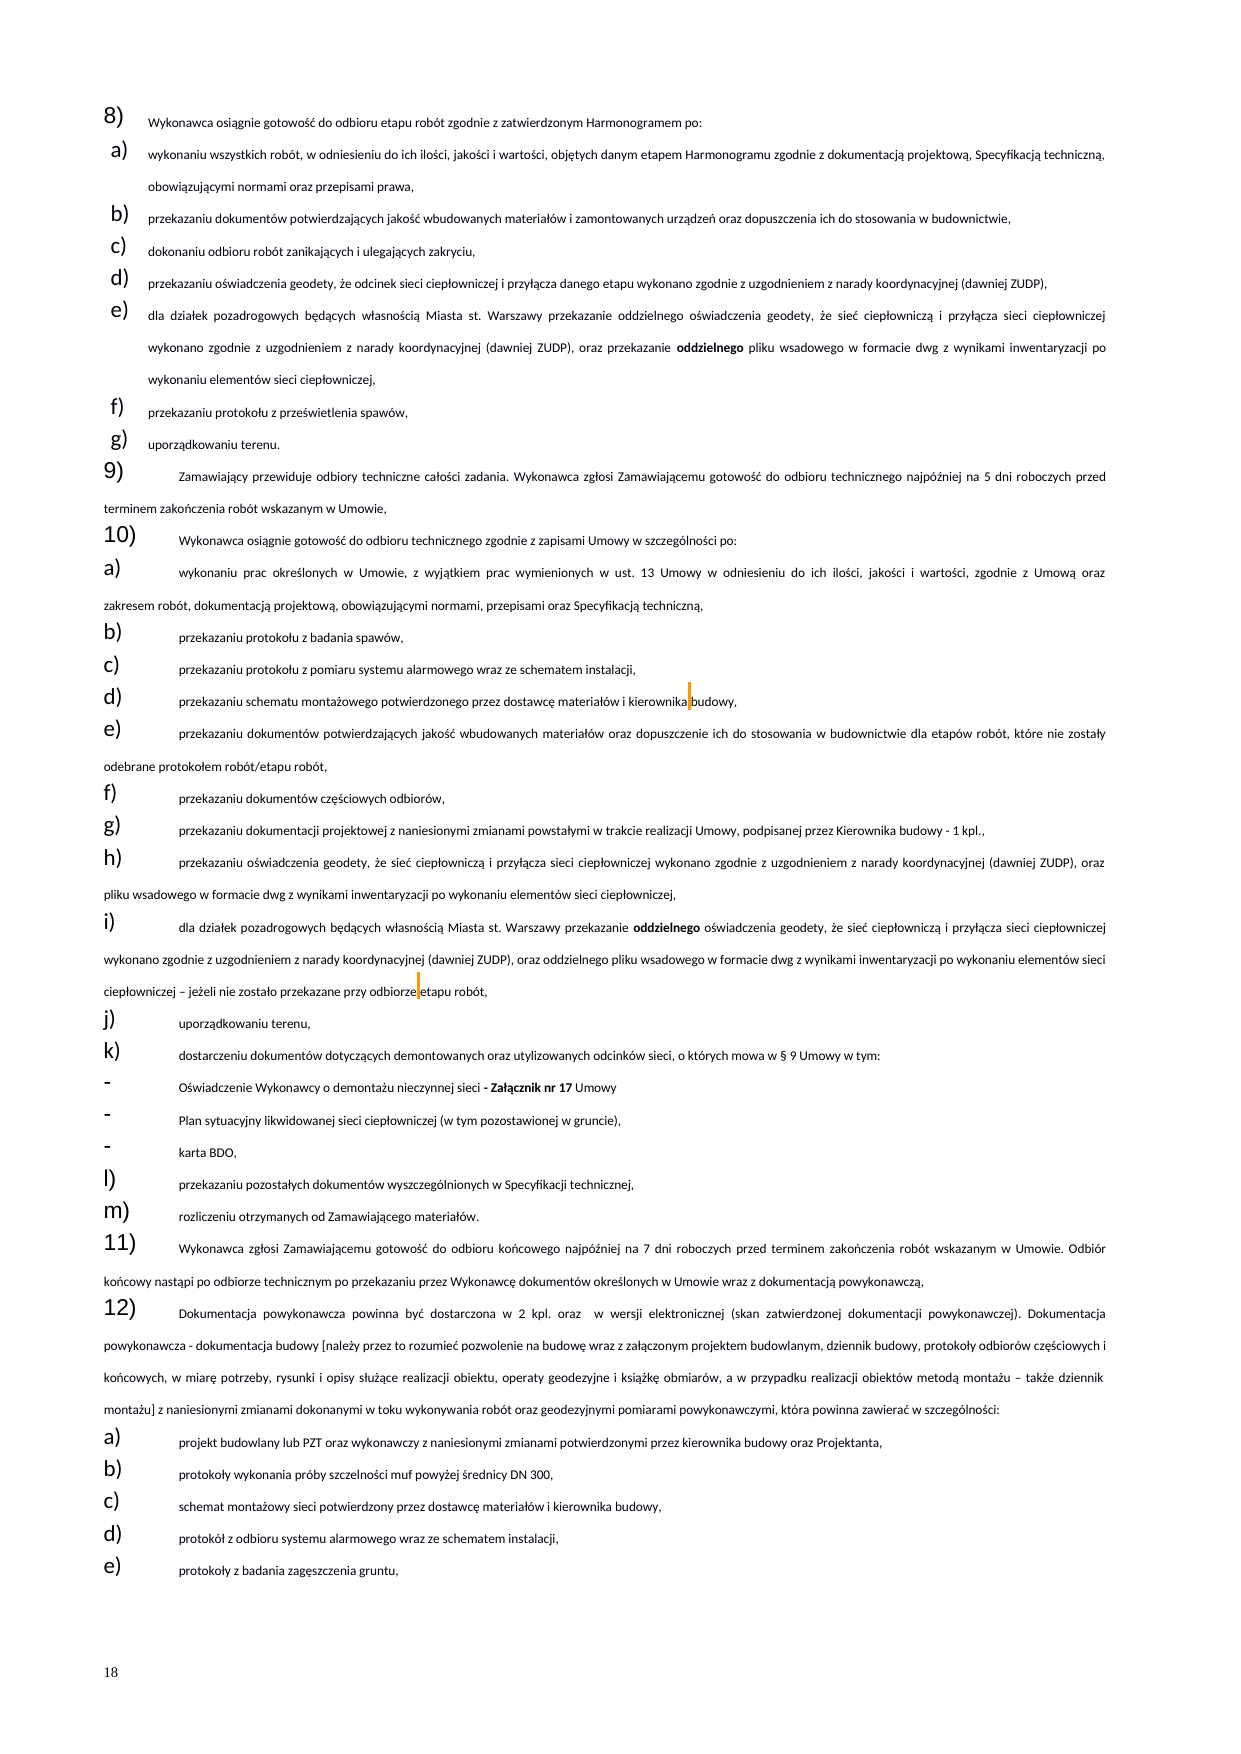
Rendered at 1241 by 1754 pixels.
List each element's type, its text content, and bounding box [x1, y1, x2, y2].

list przekazaniu dokumentacji projektowej z naniesionymi zmianami powstałymi w trakcie realizacji Umowy, podpisanej przez Kierownika budowy - 1 kpl., [103, 811, 1106, 839]
list przekazaniu dokumentów potwierdzających jakość wbudowanych materiałów oraz dopuszczenie ich do stosowania w budownictwie dla etapów robót, które nie zostały odebrane protokołem robót/etapu robót, [103, 714, 1106, 774]
list przekazaniu oświadczenia geodety, że odcinek sieci ciepłowniczej i przyłącza danego etapu wykonano zgodnie z uzgodnieniem z narady koordynacyjnej (dawniej ZUDP), [110, 263, 1107, 291]
list protokoły z badania zagęszczenia gruntu, [103, 1551, 1106, 1579]
list Dokumentacja powykonawcza powinna być dostarczona w 2 kpl. oraz w wersji elektronicznej (skan zatwierdzonej dokumentacji powykonawczej). Dokumentacja powykonawcza - dokumentacja budowy [należy przez to rozumieć pozwolenie na budowę wraz z załączonym projektem budowlanym, dziennik budowy, protokoły odbiorów częściowych i końcowych, w miarę potrzeby, rysunki i opisy służące realizacji obiektu, operaty geodezyjne i książkę obmiarów, a w przypadku realizacji obiektów metodą montażu – także dziennik montażu] z naniesionymi zmianami dokonanymi w toku wykonywania robót oraz geodezyjnymi pomiarami powykonawczymi, która powinna zawierać w szczególności: [103, 1293, 1107, 1418]
list przekazaniu pozostałych dokumentów wyszczególnionych w Specyfikacji technicznej, [103, 1165, 1107, 1193]
list karta BDO, [103, 1132, 1107, 1161]
list przekazaniu dokumentów częściowych odbiorów, [103, 778, 1106, 806]
list Plan sytuacyjny likwidowanej sieci ciepłowniczej (w tym pozostawionej w gruncie), [103, 1100, 1107, 1128]
list przekazaniu protokołu z prześwietlenia spawów, [110, 392, 1107, 420]
list przekazaniu dokumentów potwierdzających jakość wbudowanych materiałów i zamontowanych urządzeń oraz dopuszczenia ich do stosowania w budownictwie, [110, 199, 1107, 227]
list protokoły wykonania próby szczelności muf powyżej średnicy DN 300, [103, 1454, 1106, 1482]
list przekazaniu protokołu z pomiaru systemu alarmowego wraz ze schematem instalacji, [103, 650, 1106, 678]
list przekazaniu oświadczenia geodety, że sieć ciepłowniczą i przyłącza sieci ciepłowniczej wykonano zgodnie z uzgodnieniem z narady koordynacyjnej (dawniej ZUDP), oraz pliku wsadowego w formacie dwg z wynikami inwentaryzacji po wykonaniu elementów sieci ciepłowniczej, [103, 843, 1106, 903]
list Wykonawca zgłosi Zamawiającemu gotowość do odbioru końcowego najpóźniej na 7 dni roboczych przed terminem zakończenia robót wskazanym w Umowie. Odbiór końcowy nastąpi po odbiorze technicznym po przekazaniu przez Wykonawcę dokumentów określonych w Umowie wraz z dokumentacją powykonawczą, [103, 1229, 1107, 1289]
list wykonaniu wszystkich robót, w odniesieniu do ich ilości, jakości i wartości, objętych danym etapem Harmonogramu zgodnie z dokumentacją projektową, Specyfikacją techniczną, obowiązującymi normami oraz przepisami prawa, [110, 135, 1107, 195]
list projekt budowlany lub PZT oraz wykonawczy z naniesionymi zmianami potwierdzonymi przez kierownika budowy oraz Projektanta, [103, 1422, 1106, 1450]
list przekazaniu schematu montażowego potwierdzonego przez dostawcę materiałów i kierownika budowy, [691, 682, 1106, 710]
list uporządkowaniu terenu, [103, 1004, 1106, 1032]
list dokonaniu odbioru robót zanikających i ulegających zakryciu, [110, 231, 1107, 259]
list dostarczeniu dokumentów dotyczących demontowanych oraz utylizowanych odcinków sieci, o których mowa w § 9 Umowy w tym: [103, 1036, 1106, 1064]
list dla działek pozadrogowych będących własnością Miasta st. Warszawy przekazanie oddzielnego oświadczenia geodety, że sieć ciepłowniczą i przyłącza sieci ciepłowniczej wykonano zgodnie z uzgodnieniem z narady koordynacyjnej (dawniej ZUDP), oraz oddzielnego pliku wsadowego w formacie dwg z wynikami inwentaryzacji po wykonaniu elementów sieci ciepłowniczej – jeżeli nie zostało przekazane przy odbiorze etapu robót, [103, 907, 1106, 999]
list przekazaniu schematu montażowego potwierdzonego przez dostawcę materiałów i kierownika budowy, [103, 682, 688, 710]
list wykonaniu prac określonych w Umowie, z wyjątkiem prac wymienionych w ust. 13 Umowy w odniesieniu do ich ilości, jakości i wartości, zgodnie z Umową oraz zakresem robót, dokumentacją projektową, obowiązującymi normami, przepisami oraz Specyfikacją techniczną, [103, 553, 1106, 613]
list Oświadczenie Wykonawcy o demontażu nieczynnej sieci - Załącznik nr 17 Umowy [103, 1068, 1107, 1096]
list dla działek pozadrogowych będących własnością Miasta st. Warszawy przekazanie oddzielnego oświadczenia geodety, że sieć ciepłowniczą i przyłącza sieci ciepłowniczej wykonano zgodnie z uzgodnieniem z narady koordynacyjnej (dawniej ZUDP), oraz przekazanie oddzielnego pliku wsadowego w formacie dwg z wynikami inwentaryzacji po wykonaniu elementów sieci ciepłowniczej, [110, 296, 1107, 388]
list Zamawiający przewiduje odbiory techniczne całości zadania. Wykonawca zgłosi Zamawiającemu gotowość do odbioru technicznego najpóźniej na 5 dni roboczych przed terminem zakończenia robót wskazanym w Umowie, [103, 457, 1107, 517]
list rozliczeniu otrzymanych od Zamawiającego materiałów. [103, 1197, 1107, 1225]
list przekazaniu protokołu z badania spawów, [103, 617, 1106, 646]
list Wykonawca osiągnie gotowość do odbioru technicznego zgodnie z zapisami Umowy w szczególności po: [103, 521, 1107, 549]
list schemat montażowy sieci potwierdzony przez dostawcę materiałów i kierownika budowy, [103, 1487, 1106, 1514]
list Wykonawca osiągnie gotowość do odbioru etapu robót zgodnie z zatwierdzonym Harmonogramem po: [103, 102, 1107, 131]
list protokół z odbioru systemu alarmowego wraz ze schematem instalacji, [103, 1519, 1106, 1547]
list uporządkowaniu terenu. [110, 424, 1107, 452]
